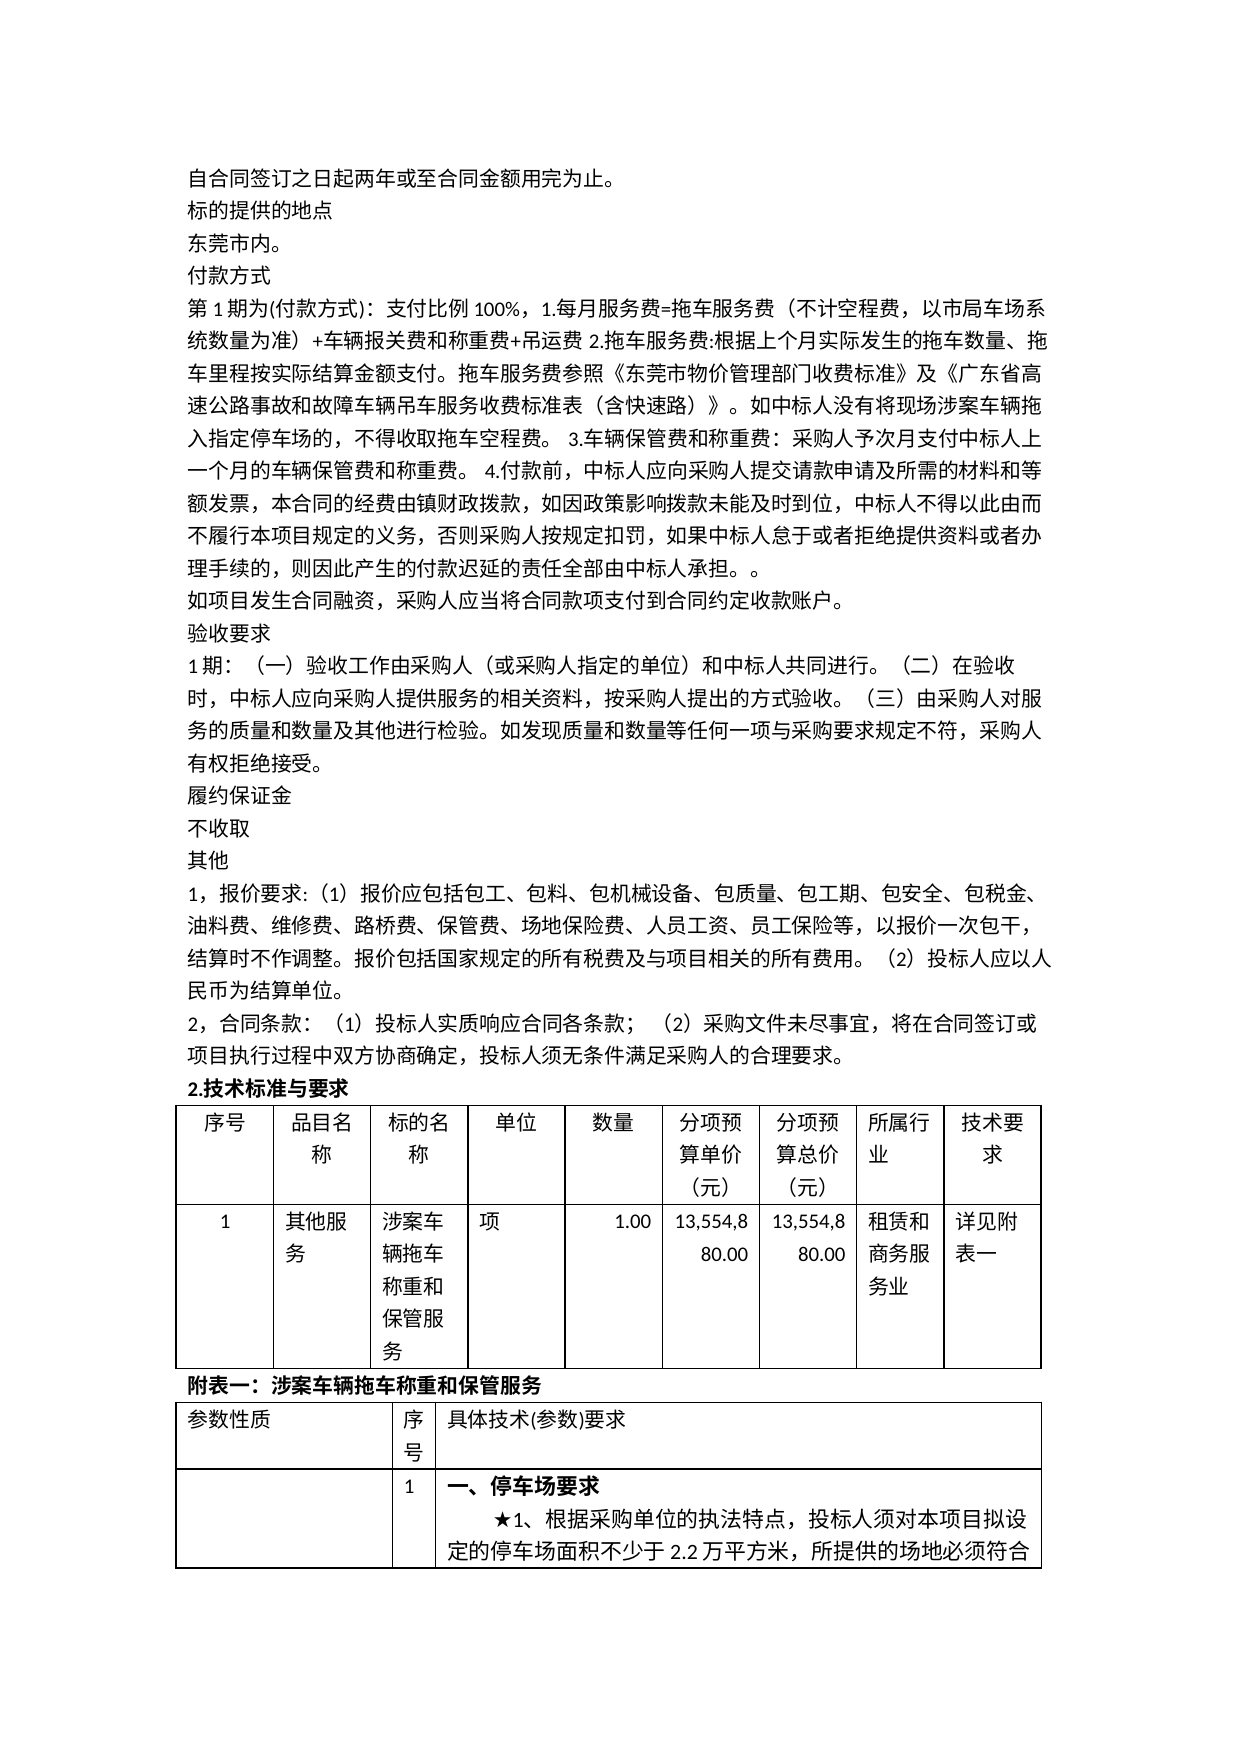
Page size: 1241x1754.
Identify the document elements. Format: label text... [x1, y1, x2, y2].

table_header 技术要求 [945, 1106, 1040, 1203]
table_header 序号 [393, 1403, 435, 1468]
table_header 具体技术(参数)要求 [436, 1403, 1041, 1468]
table_cell 租赁和商务服务业 [857, 1205, 943, 1368]
table_header 参数性质 [177, 1403, 392, 1468]
table_cell 涉案车辆拖车称重和保管服务 [371, 1205, 467, 1368]
table_cell 13,554,880.00 [760, 1205, 856, 1368]
table_header 标的名称 [371, 1106, 467, 1203]
table_cell 1 [393, 1470, 435, 1567]
table_header 品目名称 [274, 1106, 370, 1203]
table_cell 项 [469, 1205, 564, 1368]
table_cell 13,554,880.00 [663, 1205, 759, 1368]
table_header 单位 [469, 1106, 564, 1203]
table_cell 1 [177, 1205, 273, 1368]
table_header 序号 [177, 1106, 273, 1203]
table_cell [436, 1470, 1041, 1567]
table_cell 1.00 [566, 1205, 662, 1368]
text 附表一：涉案车辆拖车称重和保管服务 [187, 1369, 1053, 1402]
table_cell 详见附表一 [945, 1205, 1040, 1368]
table_header 分项预算单价（元） [663, 1106, 759, 1203]
text 2.技术标准与要求 [187, 1072, 1053, 1104]
table_cell [177, 1470, 392, 1567]
table_header 数量 [566, 1106, 662, 1203]
table_header 所属行业 [857, 1106, 943, 1203]
table_header 分项预算总价（元） [760, 1106, 856, 1203]
table_cell 其他服务 [274, 1205, 370, 1368]
